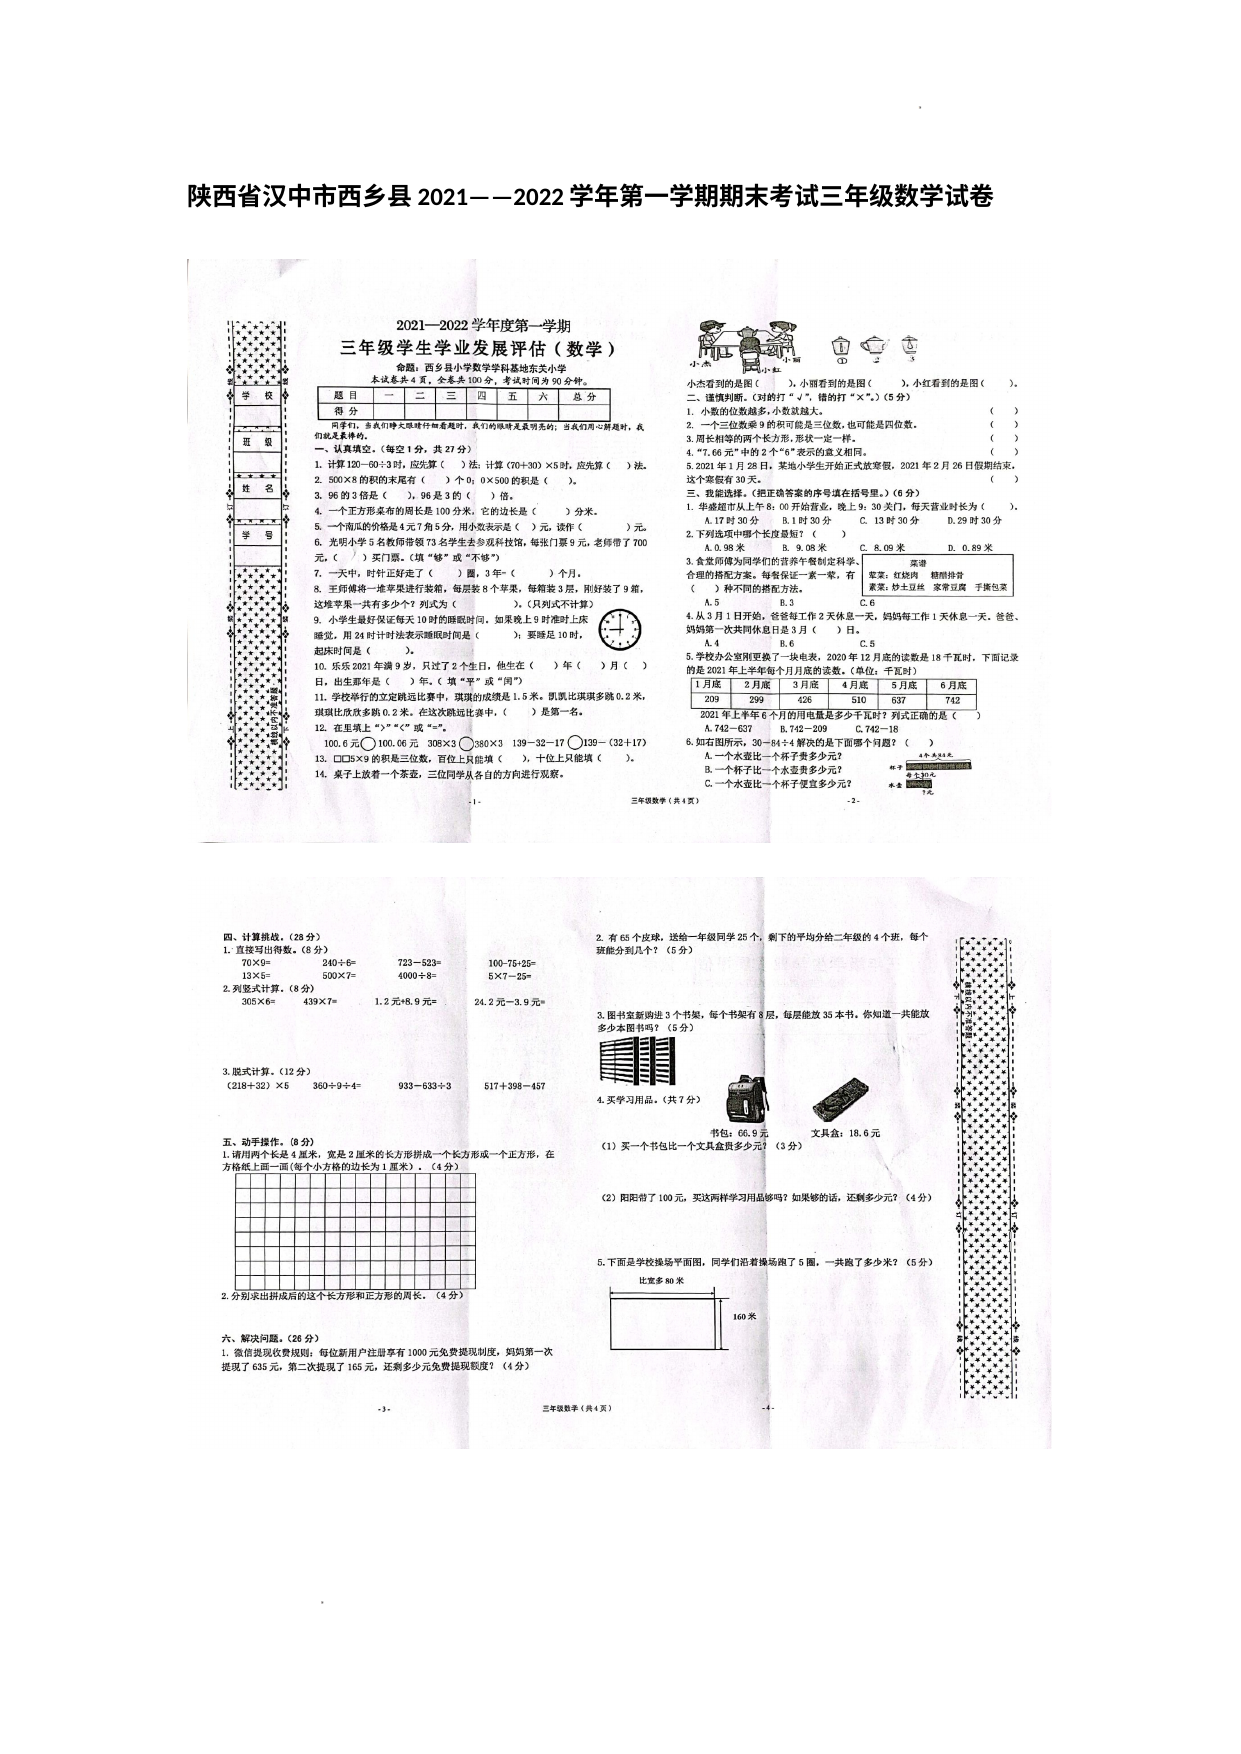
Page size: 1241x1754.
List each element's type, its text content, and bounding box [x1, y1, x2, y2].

picture [187, 259, 1052, 843]
text 陕西省汉中市西乡县2021——2022学年第一学期期末考试三年级数学试卷 [187, 162, 1053, 227]
picture [187, 877, 1052, 1449]
